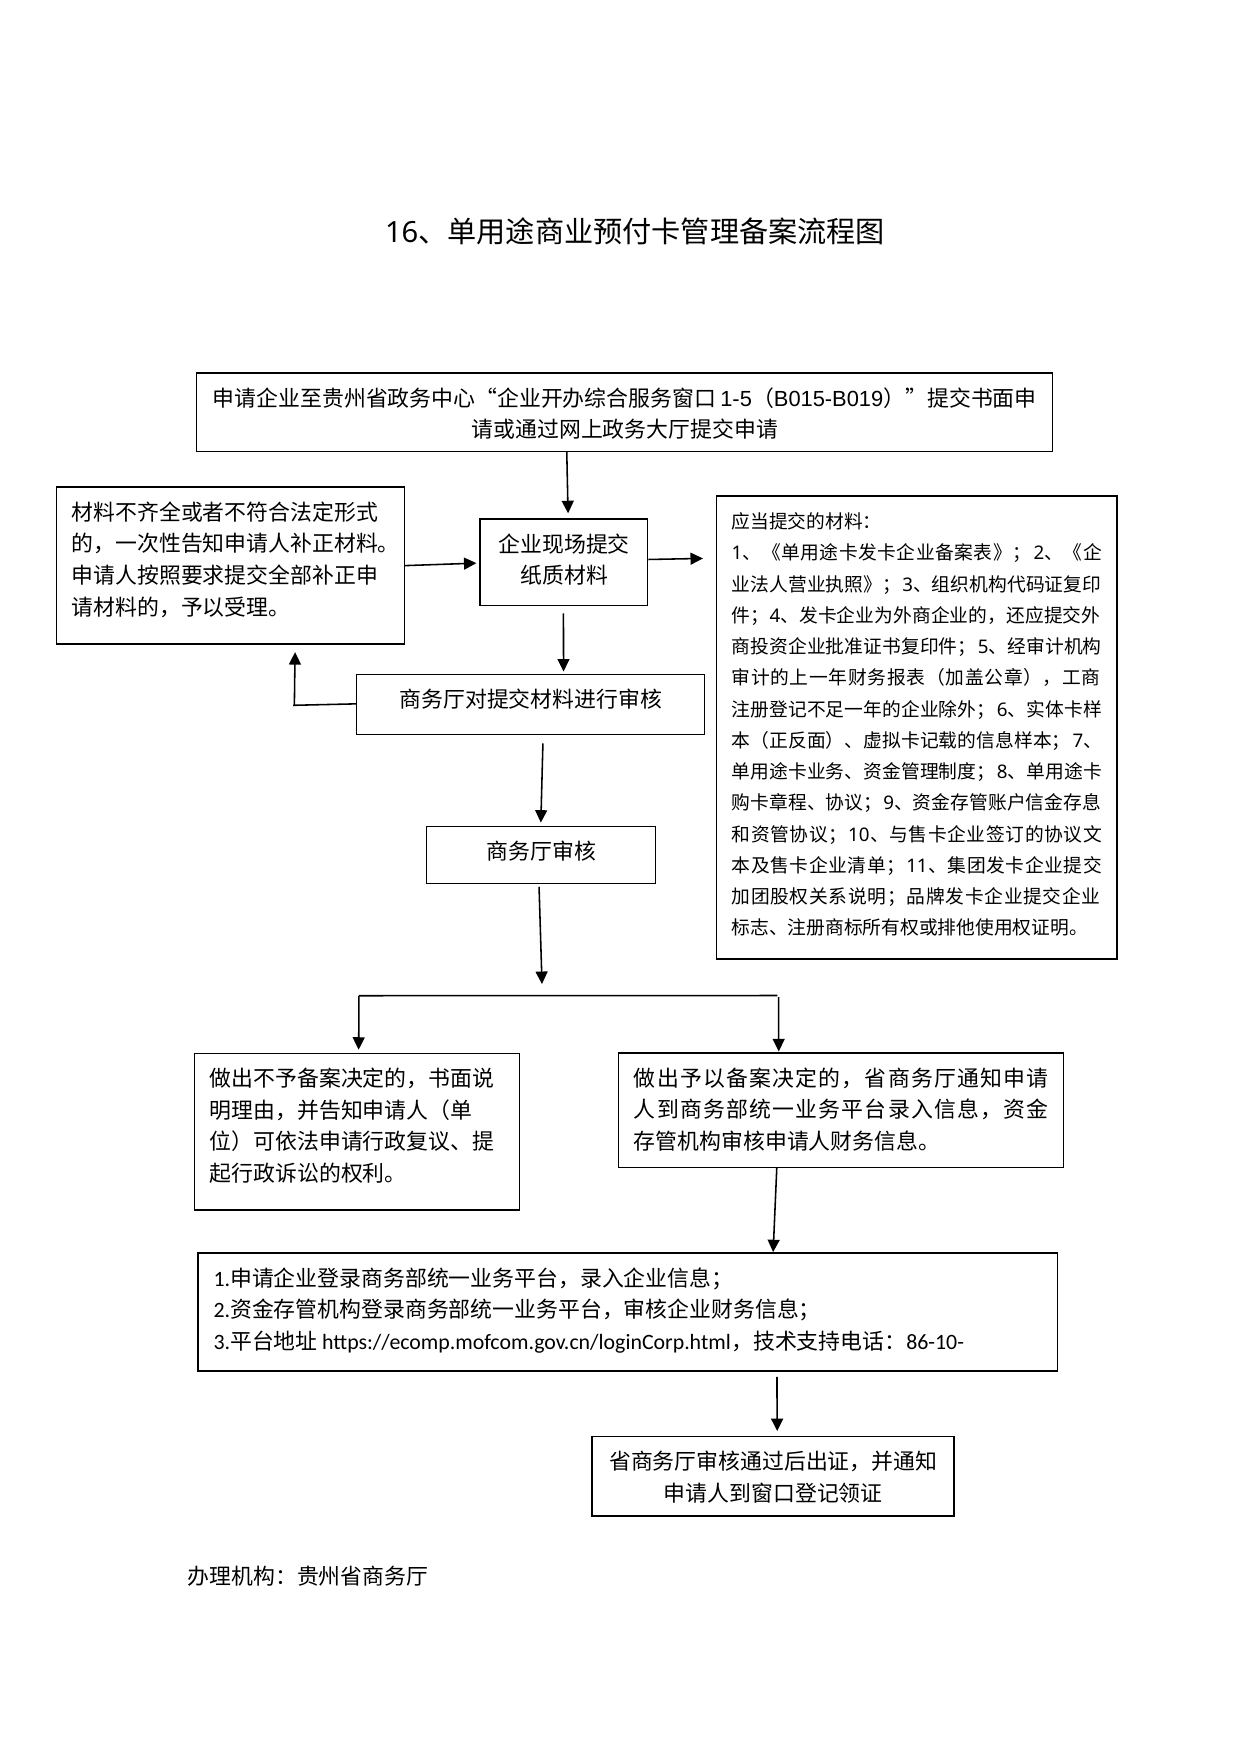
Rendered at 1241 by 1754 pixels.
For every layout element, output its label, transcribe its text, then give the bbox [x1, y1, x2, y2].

subtitle 16、单用途商业预付卡管理备案流程图 [187, 197, 1053, 262]
text 办理机构：贵州省商务厅 [187, 1558, 1053, 1591]
